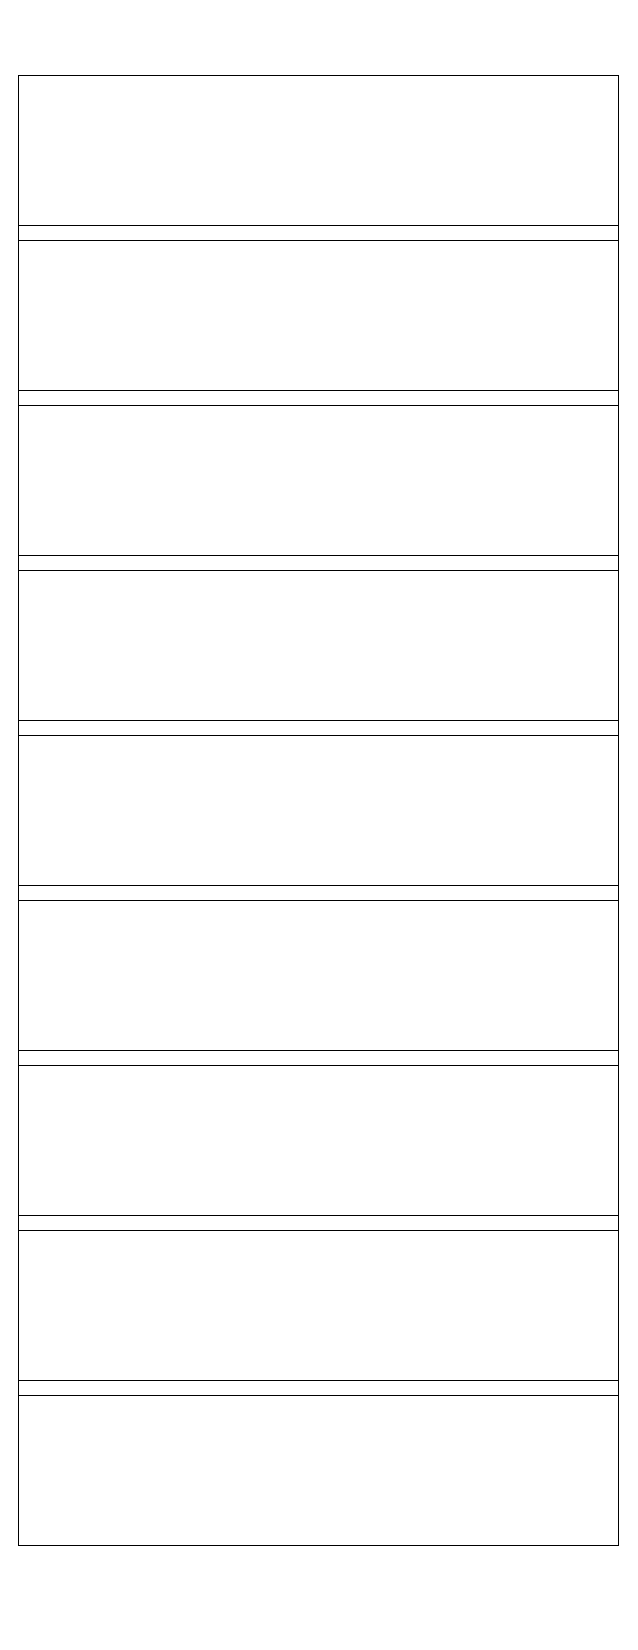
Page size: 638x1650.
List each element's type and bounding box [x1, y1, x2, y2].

table_cell [19, 1216, 618, 1230]
table_cell [19, 736, 618, 885]
table_cell [19, 1396, 618, 1545]
table_cell [19, 241, 618, 390]
table_cell [19, 406, 618, 555]
table_cell [19, 1381, 618, 1395]
table_cell [19, 886, 618, 900]
table_cell [19, 1051, 618, 1065]
table_cell [19, 1066, 618, 1215]
table_cell [19, 901, 618, 1050]
table_cell [19, 556, 618, 570]
table_cell [19, 226, 618, 240]
table_cell [19, 1231, 618, 1380]
table_cell [19, 721, 618, 735]
table_cell [19, 391, 618, 405]
table_cell [19, 571, 618, 720]
table_header [19, 76, 618, 225]
